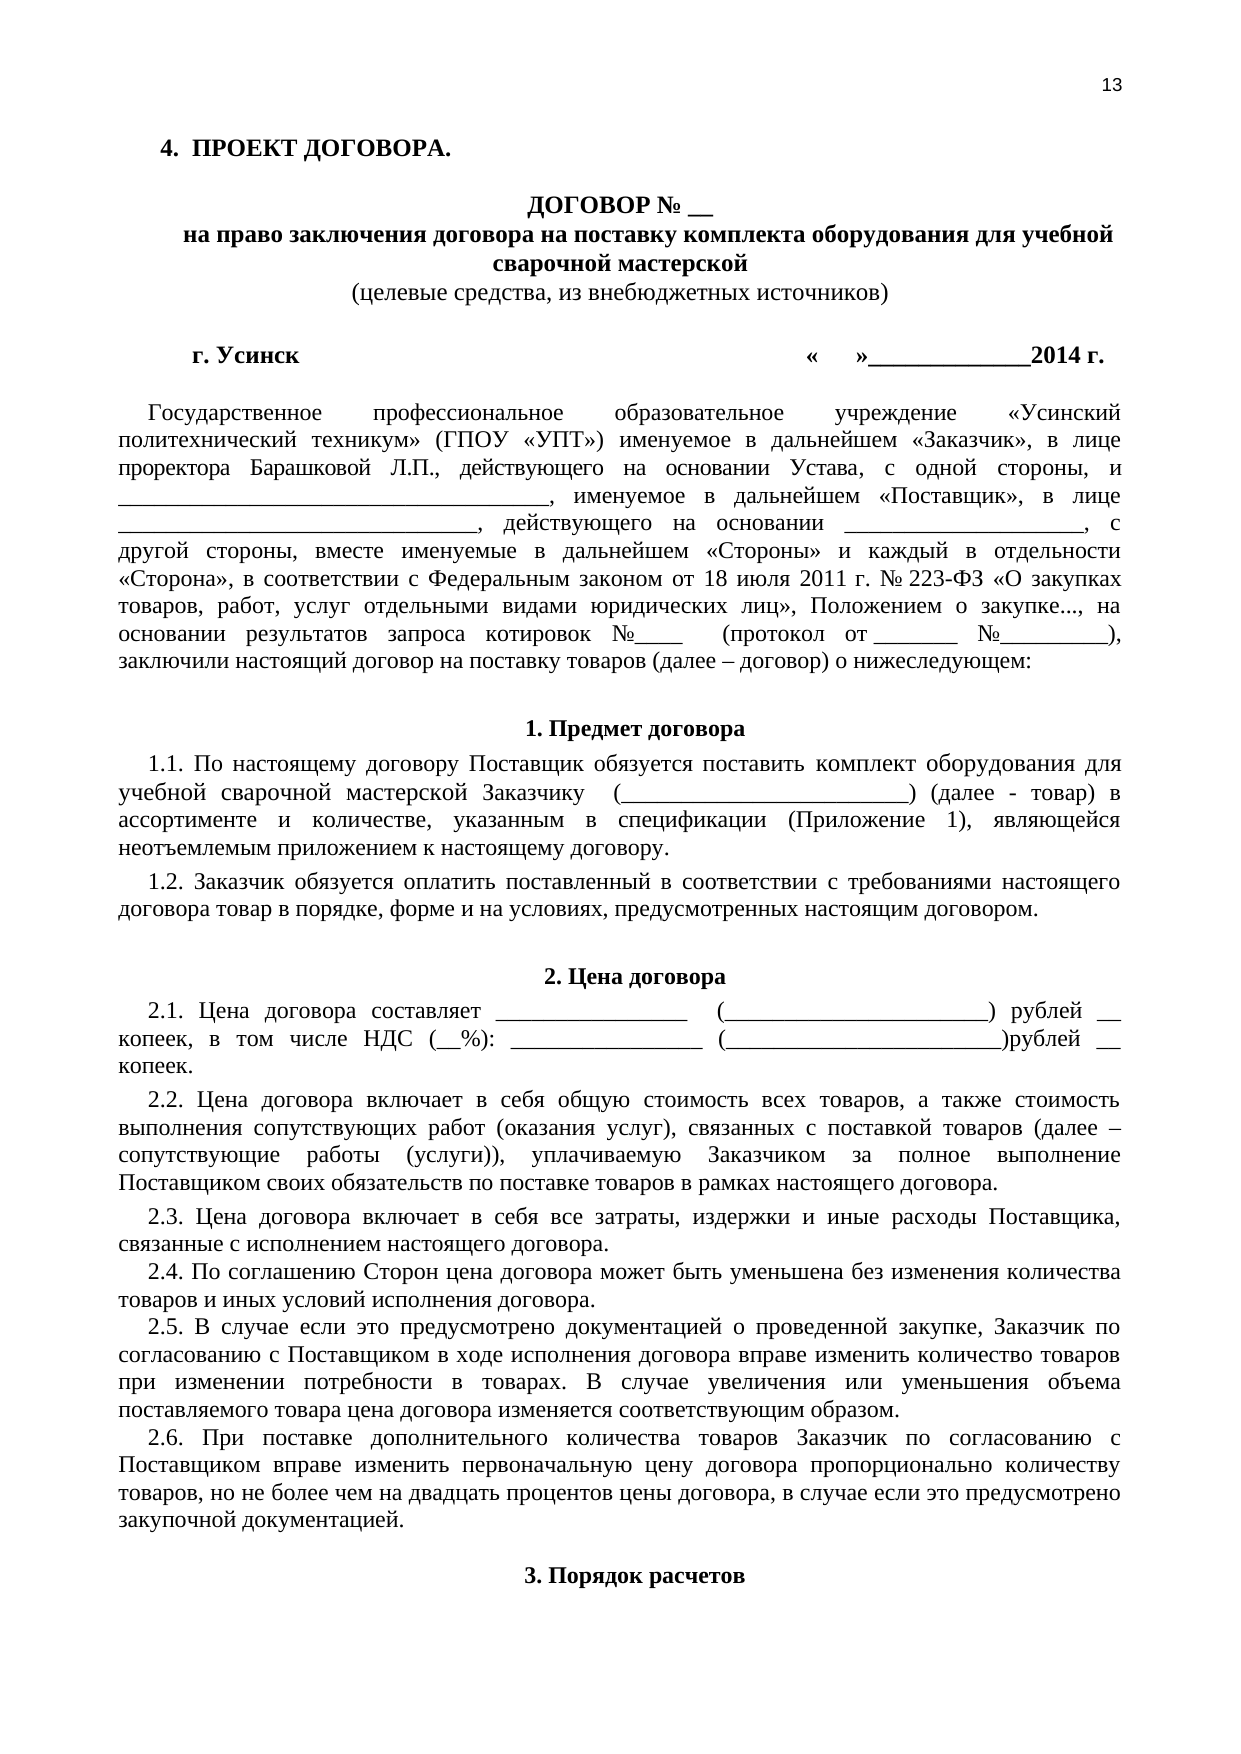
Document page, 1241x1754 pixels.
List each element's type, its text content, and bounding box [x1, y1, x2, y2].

text 2. Цена договора [118, 962, 1122, 990]
list 2.5. В случае если это предусмотрено документацией о проведенной закупке, Заказчик по согласованию с Поставщиком в ходе исполнения договора вправе изменить количество товаров при изменении потребности в товарах. В случае увеличения или уменьшения объема поставляемого товара цена договора изменяется соответствующим образом. [118, 1312, 1122, 1423]
text Государственное профессиональное образовательное учреждение «Усинский политехнический техникум» (ГПОУ «УПТ») именуемое в дальнейшем «Заказчик», в лице проректора Барашковой Л.П., действующего на основании Устава, с одной стороны, и ____________________________________, именуемое в дальнейшем «Поставщик», в лице ______________________________, действующего на основании ____________________, с другой стороны, вместе именуемые в дальнейшем «Стороны» и каждый в отдельности «Сторона», в соответствии с Федеральным законом от 18 июля . № 223-ФЗ «О закупках товаров, работ, услуг отдельными видами юридических лиц», Положением о закупке..., на основании результатов запроса котировок №____ (протокол от _______ №_________), заключили настоящий договор на поставку товаров (далее – договор) о нижеследующем: [118, 398, 1122, 674]
text ДОГОВОР № __ [118, 190, 1122, 219]
list 2.4. По соглашению Сторон цена договора может быть уменьшена без изменения количества товаров и иных условий исполнения договора. [118, 1257, 1122, 1312]
text 1.1. По настоящему договору Поставщик обязуется поставить комплект оборудования для учебной сварочной мастерской Заказчику (________________________) (далее - товар) в ассортименте и количестве, указанным в спецификации (Приложение 1), являющейся неотъемлемым приложением к настоящему договору. [118, 748, 1122, 861]
text 1.2. Заказчик обязуется оплатить поставленный в соответствии с требованиями настоящего договора товар в порядке, форме и на условиях, предусмотренных настоящим договором. [118, 867, 1122, 922]
text (целевые средства, из внебюджетных источников) [118, 277, 1122, 305]
list 2.3. Цена договора включает в себя все затраты, издержки и иные расходы Поставщика, связанные с исполнением настоящего договора. [118, 1202, 1122, 1257]
text г. Усинск « »_____________2014 г. [118, 340, 1122, 369]
text 2.1. Цена договора составляет ________________ (______________________) рублей __ копеек, в том числе НДС (__%): ________________ (_______________________)рублей __ копеек. [118, 996, 1122, 1079]
list 2.6. При поставке дополнительного количества товаров Заказчик по согласованию с Поставщиком вправе изменить первоначальную цену договора пропорционально количеству товаров, но не более чем на двадцать процентов цены договора, в случае если это предусмотрено закупочной документацией. [118, 1423, 1122, 1533]
text на право заключения договора на поставку комплекта оборудования для учебной сварочной мастерской [118, 219, 1122, 277]
list 3. Порядок расчетов [118, 1561, 1122, 1588]
text 4. ПРОЕКТ ДОГОВОРА. [118, 133, 1122, 162]
text 2.2. Цена договора включает в себя общую стоимость всех товаров, а также стоимость выполнения сопутствующих работ (оказания услуг), связанных с поставкой товаров (далее – сопутствующие работы (услуги)), уплачиваемую Заказчиком за полное выполнение Поставщиком своих обязательств по поставке товаров в рамках настоящего договора. [118, 1085, 1122, 1196]
text 1. Предмет договора [118, 714, 1122, 742]
